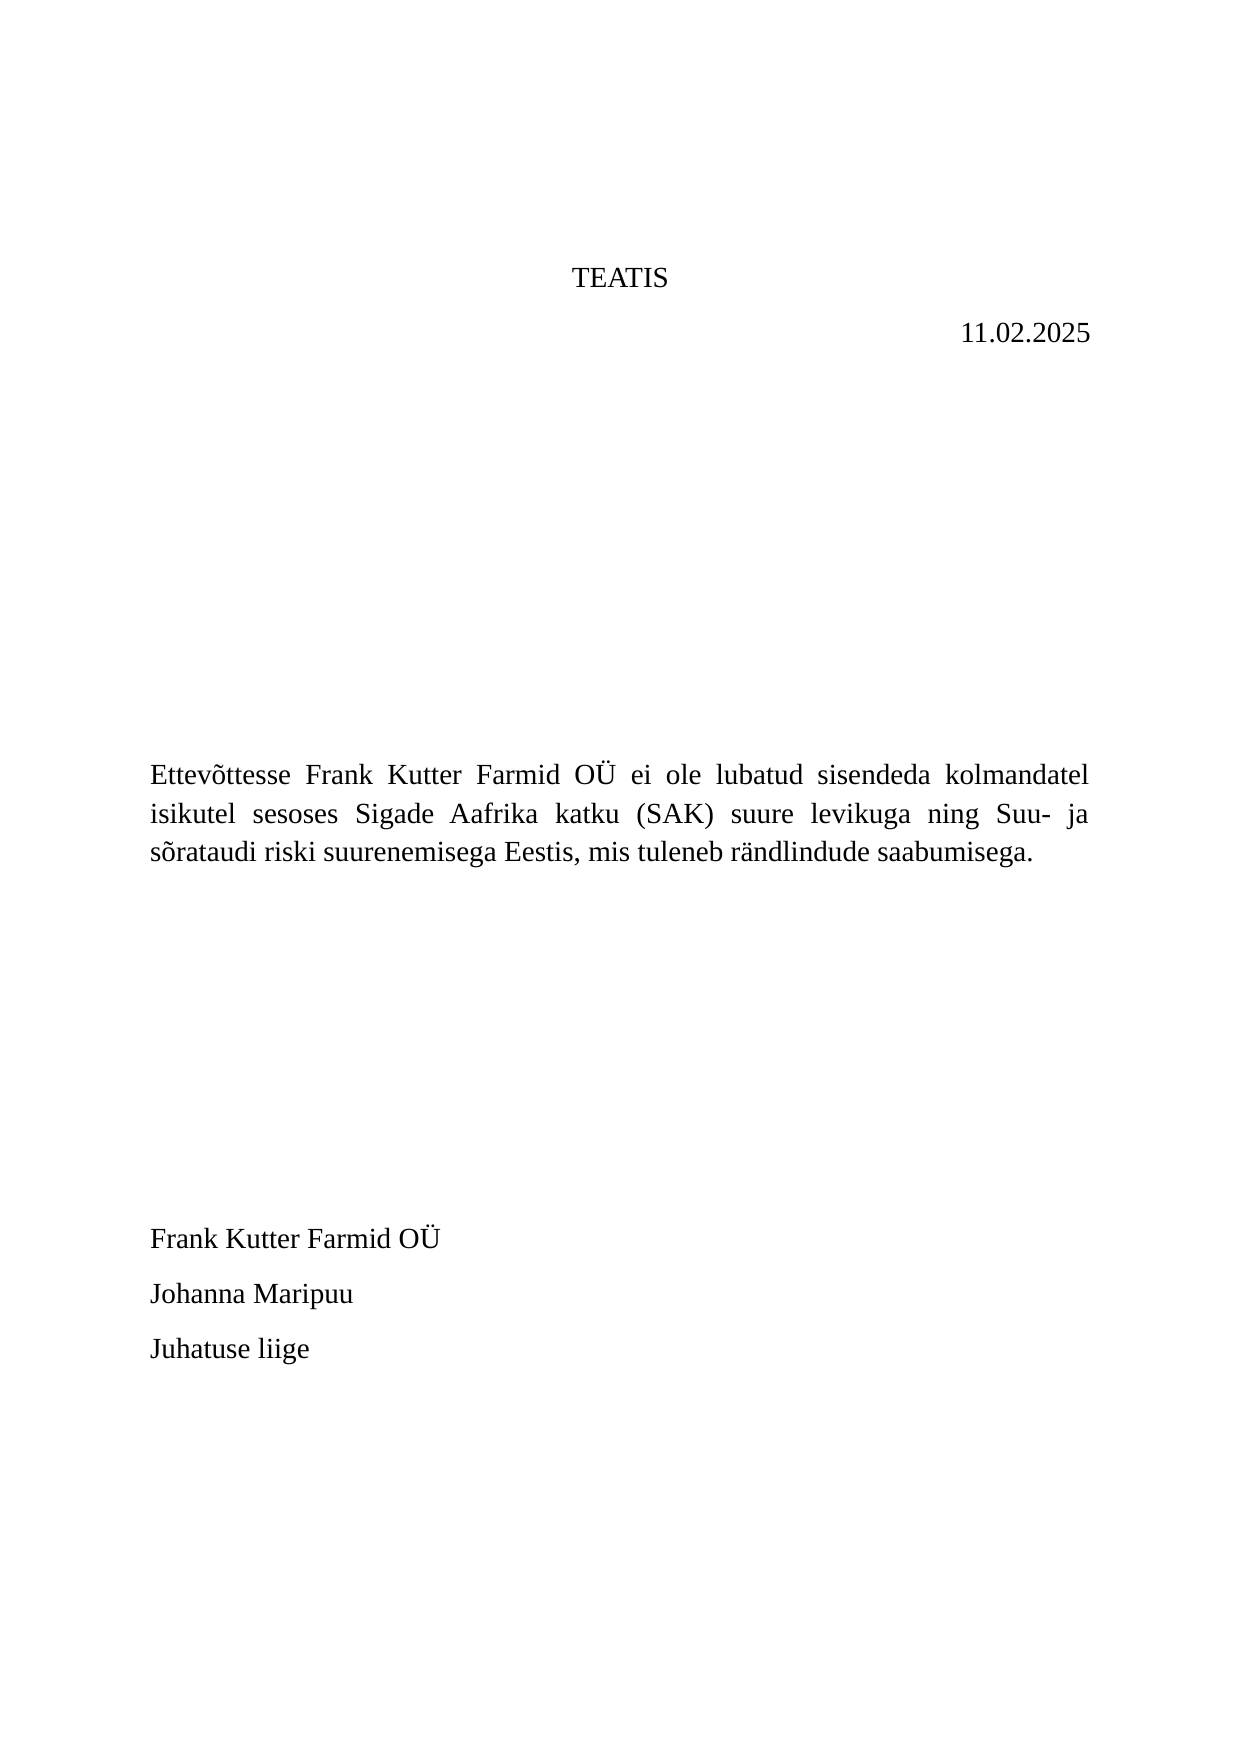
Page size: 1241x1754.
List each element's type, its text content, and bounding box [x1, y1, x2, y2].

text Juhatuse liige [150, 1331, 1090, 1365]
text Frank Kutter Farmid OÜ [150, 1221, 1090, 1254]
text Ettevõttesse Frank Kutter Farmid OÜ ei ole lubatud sisendeda kolmandatel isikutel sesoses Sigade Aafrika katku (SAK) suure levikuga ning Suu- ja sõrataudi riski suurenemisega Eestis, mis tuleneb rändlindude saabumisega. [150, 757, 1090, 868]
text TEATIS [150, 260, 1090, 294]
text Johanna Maripuu [150, 1276, 1090, 1309]
text 11.02.2025 [150, 316, 1090, 349]
